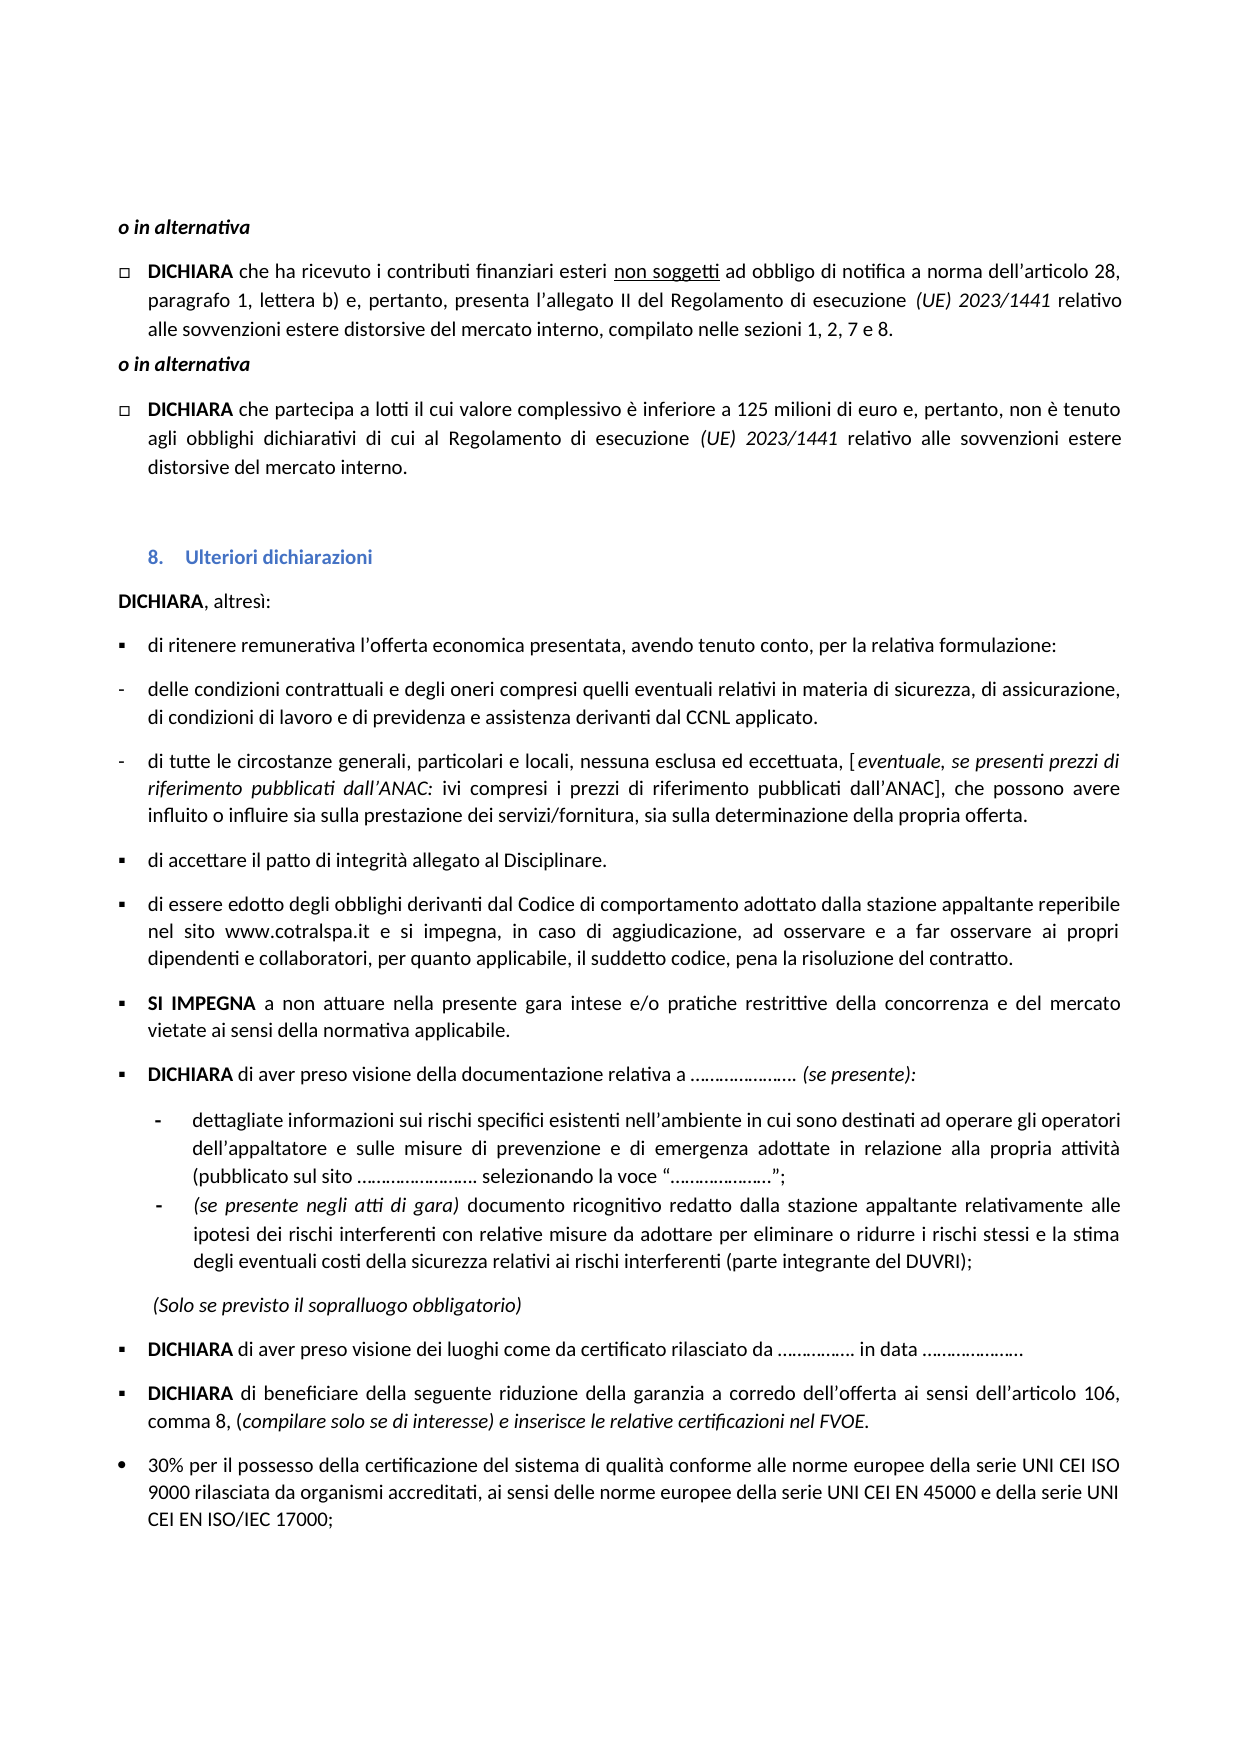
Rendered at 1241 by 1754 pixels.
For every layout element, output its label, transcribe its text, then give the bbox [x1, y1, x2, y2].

text DICHIARA, altresì: [118, 588, 1122, 614]
text - di tutte le circostanze generali, particolari e locali, nessuna esclusa ed eccettuata, [eventuale, se presenti prezzi di riferimento pubblicati dall’ANAC: ivi compresi i prezzi di riferimento pubblicati dall’ANAC], che possono avere influito o influire sia sulla prestazione dei servizi/fornitura, sia sulla determinazione della propria offerta. [118, 748, 1122, 828]
text (Solo se previsto il sopralluogo obbligatorio) [148, 1292, 1122, 1318]
text - delle condizioni contrattuali e degli oneri compresi quelli eventuali relativi in materia di sicurezza, di assicurazione, di condizioni di lavoro e di previdenza e assistenza derivanti dal CCNL applicato. [118, 676, 1122, 729]
text ▪ di ritenere remunerativa l’offerta economica presentata, avendo tenuto conto, per la relativa formulazione: [118, 632, 1122, 658]
text ▪ DICHIARA di aver preso visione della documentazione relativa a …………………. (se presente): [118, 1061, 1122, 1087]
list dettagliate informazioni sui rischi specifici esistenti nell’ambiente in cui sono destinati ad operare gli operatori dell’appaltatore e sulle misure di prevenzione e di emergenza adottate in relazione alla propria attività (pubblicato sul sito ……………………. selezionando la voce “…………………”; [154, 1105, 1122, 1188]
text ▪ SI IMPEGNA a non attuare nella presente gara intese e/o pratiche restrittive della concorrenza e del mercato vietate ai sensi della normativa applicabile. [118, 990, 1122, 1042]
text o in alternativa [118, 214, 1122, 239]
text □ DICHIARA che ha ricevuto i contributi finanziari esteri non soggetti ad obbligo di notifica a norma dell’articolo 28, paragrafo 1, lettera b) e, pertanto, presenta l’allegato II del Regolamento di esecuzione (UE) 2023/1441 relativo alle sovvenzioni estere distorsive del mercato interno, compilato nelle sezioni 1, 2, 7 e 8. [118, 258, 1122, 342]
text ▪ DICHIARA di aver preso visione dei luoghi come da certificato rilasciato da ……………. in data ………………… [118, 1336, 1122, 1362]
text o in alternativa [118, 352, 1122, 377]
text □ DICHIARA che partecipa a lotti il cui valore complessivo è inferiore a 125 milioni di euro e, pertanto, non è tenuto agli obblighi dichiarativi di cui al Regolamento di esecuzione (UE) 2023/1441 relativo alle sovvenzioni estere distorsive del mercato interno. [118, 396, 1122, 479]
text ▪ DICHIARA di beneficiare della seguente riduzione della garanzia a corredo dell’offerta ai sensi dell’articolo 106, comma 8, (compilare solo se di interesse) e inserisce le relative certificazioni nel FVOE. [118, 1380, 1122, 1433]
text ▪ di essere edotto degli obblighi derivanti dal Codice di comportamento adottato dalla stazione appaltante reperibile nel sito www.cotralspa.it e si impegna, in caso di aggiudicazione, ad osservare e a far osservare ai propri dipendenti e collaboratori, per quanto applicabile, il suddetto codice, pena la risoluzione del contratto. [118, 891, 1122, 971]
list (se presente negli atti di gara) documento ricognitivo redatto dalla stazione appaltante relativamente alle ipotesi dei rischi interferenti con relative misure da adottare per eliminare o ridurre i rischi stessi e la stima degli eventuali costi della sicurezza relativi ai rischi interferenti (parte integrante del DUVRI); [156, 1190, 1122, 1274]
list Ulteriori dichiarazioni [148, 544, 1122, 570]
list 30% per il possesso della certificazione del sistema di qualità conforme alle norme europee della serie UNI CEI ISO 9000 rilasciata da organismi accreditati, ai sensi delle norme europee della serie UNI CEI EN 45000 e della serie UNI CEI EN ISO/IEC 17000; [118, 1452, 1122, 1532]
text ▪ di accettare il patto di integrità allegato al Disciplinare. [118, 847, 1122, 872]
